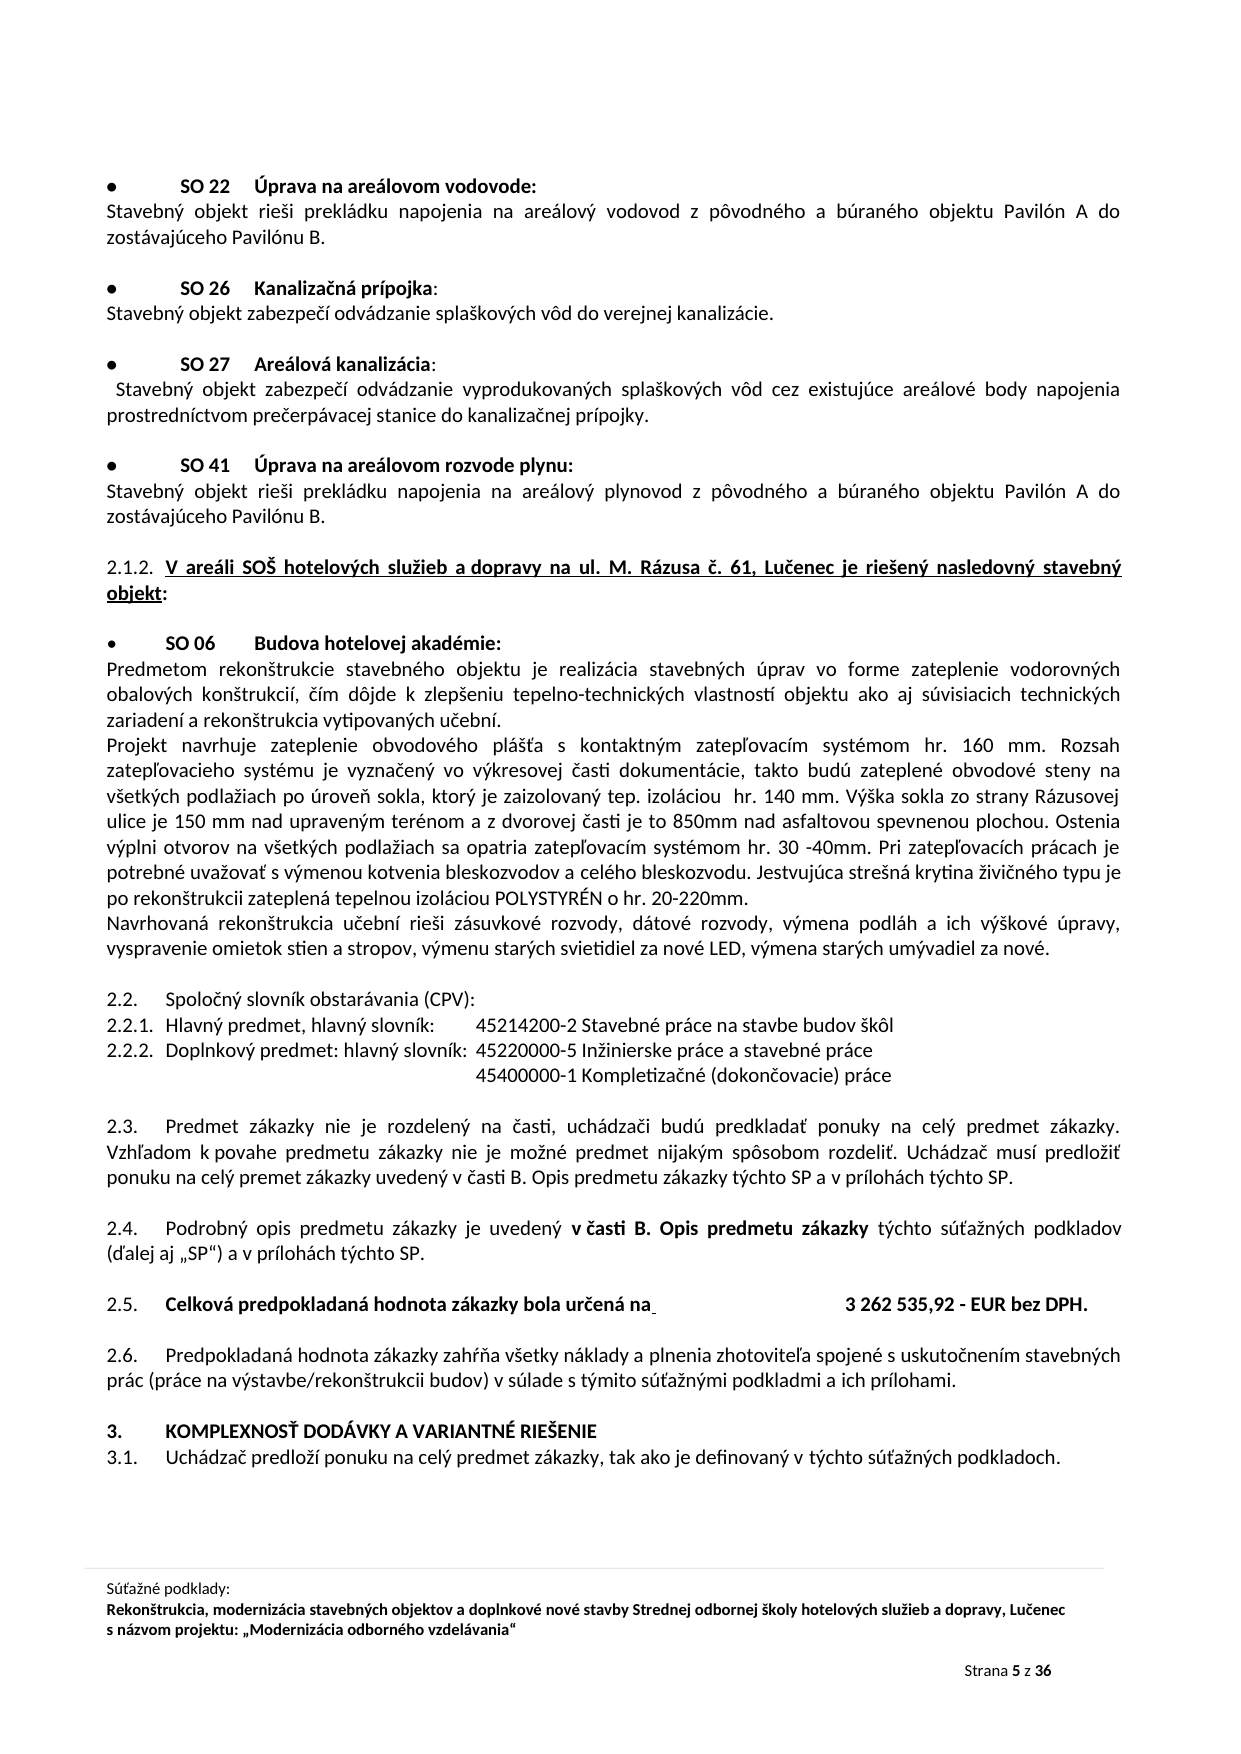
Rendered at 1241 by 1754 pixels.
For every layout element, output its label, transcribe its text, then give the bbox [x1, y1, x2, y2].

list Podrobný opis predmetu zákazky je uvedený v časti B. Opis predmetu zákazky týchto súťažných podkladov (ďalej aj „SP“) a v prílohách týchto SP. [106, 1215, 1122, 1266]
text Stavebný objekt rieši prekládku napojenia na areálový vodovod z pôvodného a búraného objektu Pavilón A do zostávajúceho Pavilónu B. [106, 198, 1122, 249]
text • SO 27 Areálová kanalizácia: [106, 351, 1122, 376]
list Spoločný slovník obstarávania (CPV): [106, 986, 1122, 1012]
text • SO 22 Úprava na areálovom vodovode: [106, 173, 1122, 198]
list KOMPLEXNOSŤ DODÁVKY A VARIANTNÉ RIEŠENIE [106, 1418, 1122, 1444]
list Doplnkový predmet: hlavný slovník: 45220000-5 Inžinierske práce a stavebné práce [106, 1037, 1122, 1063]
text • SO 41 Úprava na areálovom rozvode plynu: [106, 453, 1122, 478]
text • SO 26 Kanalizačná prípojka: [106, 275, 1122, 300]
text Stavebný objekt zabezpečí odvádzanie splaškových vôd do verejnej kanalizácie. [106, 300, 1122, 326]
text Stavebný objekt zabezpečí odvádzanie vyprodukovaných splaškových vôd cez existujúce areálové body napojenia prostredníctvom prečerpávacej stanice do kanalizačnej prípojky. [106, 376, 1122, 427]
list Celková predpokladaná hodnota zákazky bola určená na 3 262 535,92 - EUR bez DPH. [106, 1291, 1122, 1317]
list V areáli SOŠ hotelových služieb a dopravy na ul. M. Rázusa č. 61, Lučenec je riešený nasledovný stavebný objekt: [106, 554, 1122, 605]
list Predmetom rekonštrukcie stavebného objektu je realizácia stavebných úprav vo forme zateplenie vodorovných obalových konštrukcií, čím dôjde k zlepšeniu tepelno-technických vlastností objektu ako aj súvisiacich technických zariadení a rekonštrukcia vytipovaných učební. [106, 656, 1122, 732]
list Uchádzač predloží ponuku na celý predmet zákazky, tak ako je definovaný v týchto súťažných podkladoch. [106, 1444, 1122, 1469]
list • SO 06 Budova hotelovej akadémie: [106, 631, 1122, 656]
list 45400000-1 Kompletizačné (dokončovacie) práce [106, 1063, 1122, 1088]
text Projekt navrhuje zateplenie obvodového plášťa s kontaktným zatepľovacím systémom hr. 160 mm. Rozsah zatepľovacieho systému je vyznačený vo výkresovej časti dokumentácie, takto budú zateplené obvodové steny na všetkých podlažiach po úroveň sokla, ktorý je zaizolovaný tep. izoláciou hr. 140 mm. Výška sokla zo strany Rázusovej ulice je 150 mm nad upraveným terénom a z dvorovej časti je to 850mm nad asfaltovou spevnenou plochou. Ostenia výplni otvorov na všetkých podlažiach sa opatria zatepľovacím systémom hr. 30 -40mm. Pri zatepľovacích prácach je potrebné uvažovať s výmenou kotvenia bleskozvodov a celého bleskozvodu. Jestvujúca strešná krytina živičného typu je po rekonštrukcii zateplená tepelnou izoláciou POLYSTYRÉN o hr. 20-220mm. [106, 732, 1122, 910]
text Navrhovaná rekonštrukcia učební rieši zásuvkové rozvody, dátové rozvody, výmena podláh a ich výškové úpravy, vyspravenie omietok stien a stropov, výmenu starých svietidiel za nové LED, výmena starých umývadiel za nové. [106, 910, 1122, 961]
list Predpokladaná hodnota zákazky zahŕňa všetky náklady a plnenia zhotoviteľa spojené s uskutočnením stavebných prác (práce na výstavbe/rekonštrukcii budov) v súlade s týmito súťažnými podkladmi a ich prílohami. [106, 1342, 1122, 1393]
list Hlavný predmet, hlavný slovník: 45214200-2 Stavebné práce na stavbe budov škôl [106, 1012, 1122, 1037]
list Predmet zákazky nie je rozdelený na časti, uchádzači budú predkladať ponuky na celý predmet zákazky. Vzhľadom k povahe predmetu zákazky nie je možné predmet nijakým spôsobom rozdeliť. Uchádzač musí predložiť ponuku na celý premet zákazky uvedený v časti B. Opis predmetu zákazky týchto SP a v prílohách týchto SP. [106, 1113, 1122, 1190]
text Stavebný objekt rieši prekládku napojenia na areálový plynovod z pôvodného a búraného objektu Pavilón A do zostávajúceho Pavilónu B. [106, 478, 1122, 529]
